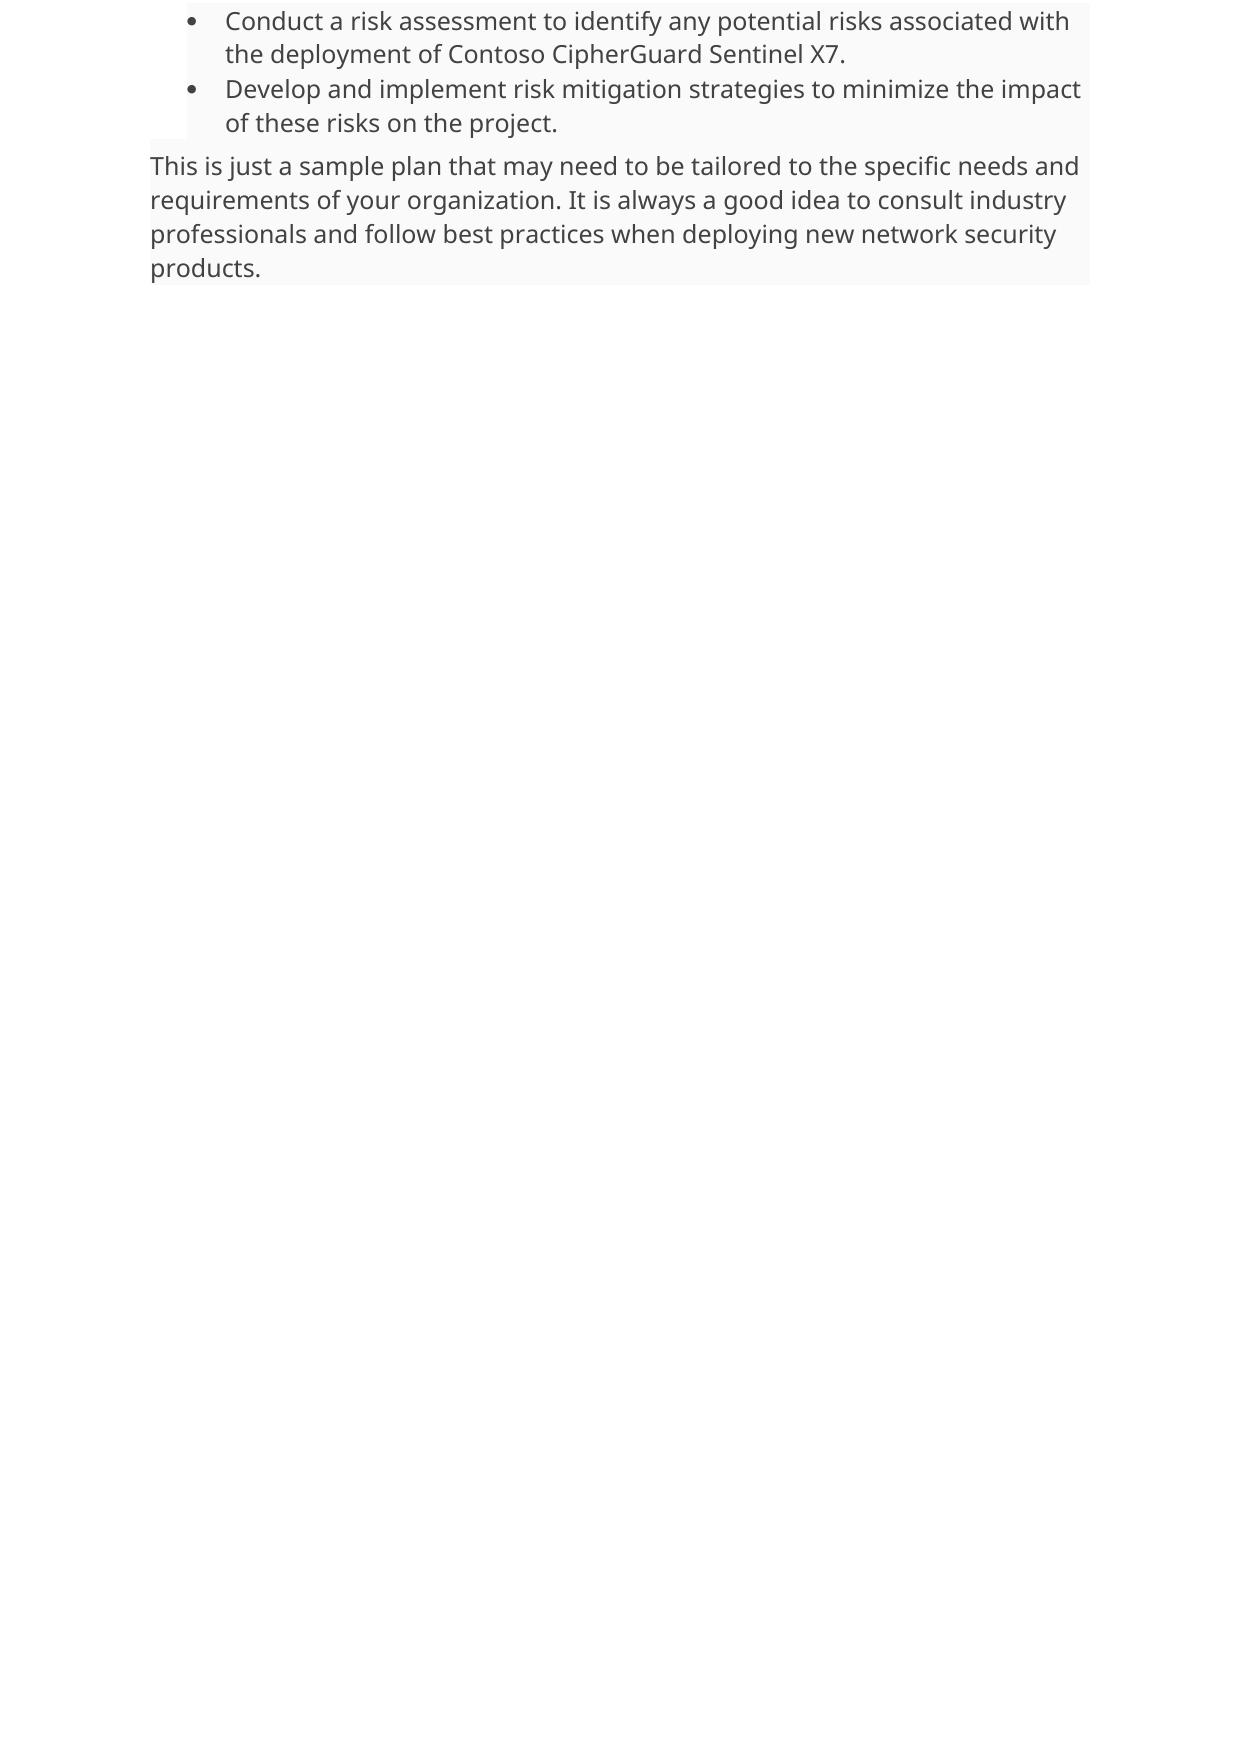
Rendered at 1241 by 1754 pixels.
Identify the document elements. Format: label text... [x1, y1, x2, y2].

list Conduct a risk assessment to identify any potential risks associated with the deployment of Contoso CipherGuard Sentinel X7. [187, 3, 1090, 71]
list Develop and implement risk mitigation strategies to minimize the impact of these risks on the project. [187, 71, 1090, 139]
text This is just a sample plan that may need to be tailored to the specific needs and requirements of your organization. It is always a good idea to consult industry professionals and follow best practices when deploying new network security products. [150, 149, 1090, 285]
